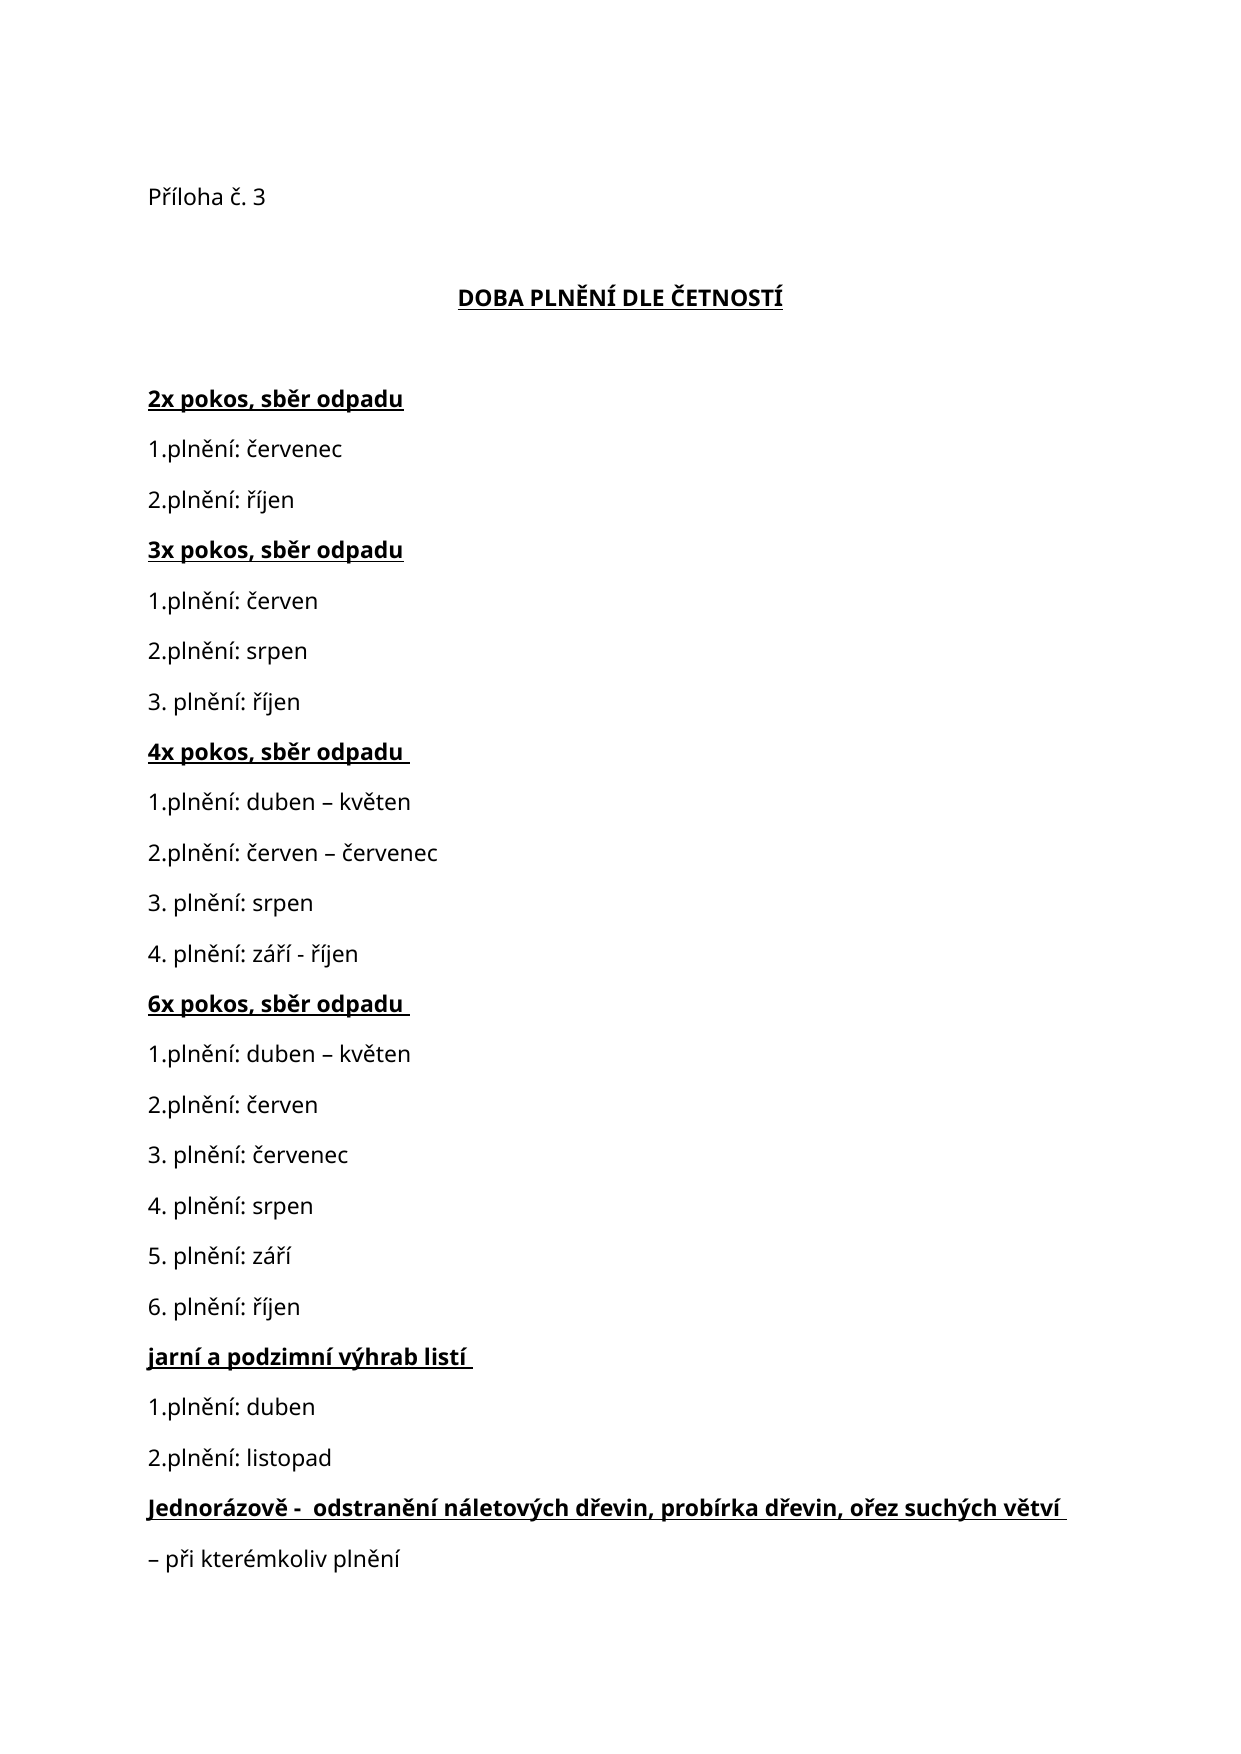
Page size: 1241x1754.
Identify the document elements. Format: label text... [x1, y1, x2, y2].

text 1.plnění: červen [148, 585, 1093, 616]
text 1.plnění: duben – květen [148, 786, 1093, 818]
text 1.plnění: duben [148, 1391, 1093, 1423]
text 3x pokos, sběr odpadu [148, 534, 1093, 566]
text 4. plnění: září - říjen [148, 938, 1093, 969]
text 2.plnění: červen – červenec [148, 837, 1093, 868]
text Jednorázově - odstranění náletových dřevin, probírka dřevin, ořez suchých větví [148, 1492, 1093, 1523]
text 1.plnění: červenec [148, 433, 1093, 465]
text 1.plnění: duben – květen [148, 1038, 1093, 1070]
text 5. plnění: září [148, 1240, 1093, 1271]
text 6. plnění: říjen [148, 1291, 1093, 1322]
text Příloha č. 3 [148, 148, 1093, 213]
text 2.plnění: srpen [148, 635, 1093, 666]
text 3. plnění: červenec [148, 1139, 1093, 1171]
text 3. plnění: srpen [148, 887, 1093, 918]
text – při kterémkoliv plnění [148, 1543, 1093, 1574]
text 2.plnění: listopad [148, 1442, 1093, 1473]
text 4x pokos, sběr odpadu [148, 736, 1093, 767]
text 2.plnění: říjen [148, 484, 1093, 515]
text 4. plnění: srpen [148, 1190, 1093, 1221]
text 2x pokos, sběr odpadu [148, 383, 1093, 414]
text 2.plnění: červen [148, 1089, 1093, 1120]
text 6x pokos, sběr odpadu [148, 988, 1093, 1019]
text DOBA PLNĚNÍ DLE ČETNOSTÍ [148, 282, 1093, 313]
text jarní a podzimní výhrab listí [148, 1341, 1093, 1372]
text 3. plnění: říjen [148, 686, 1093, 717]
